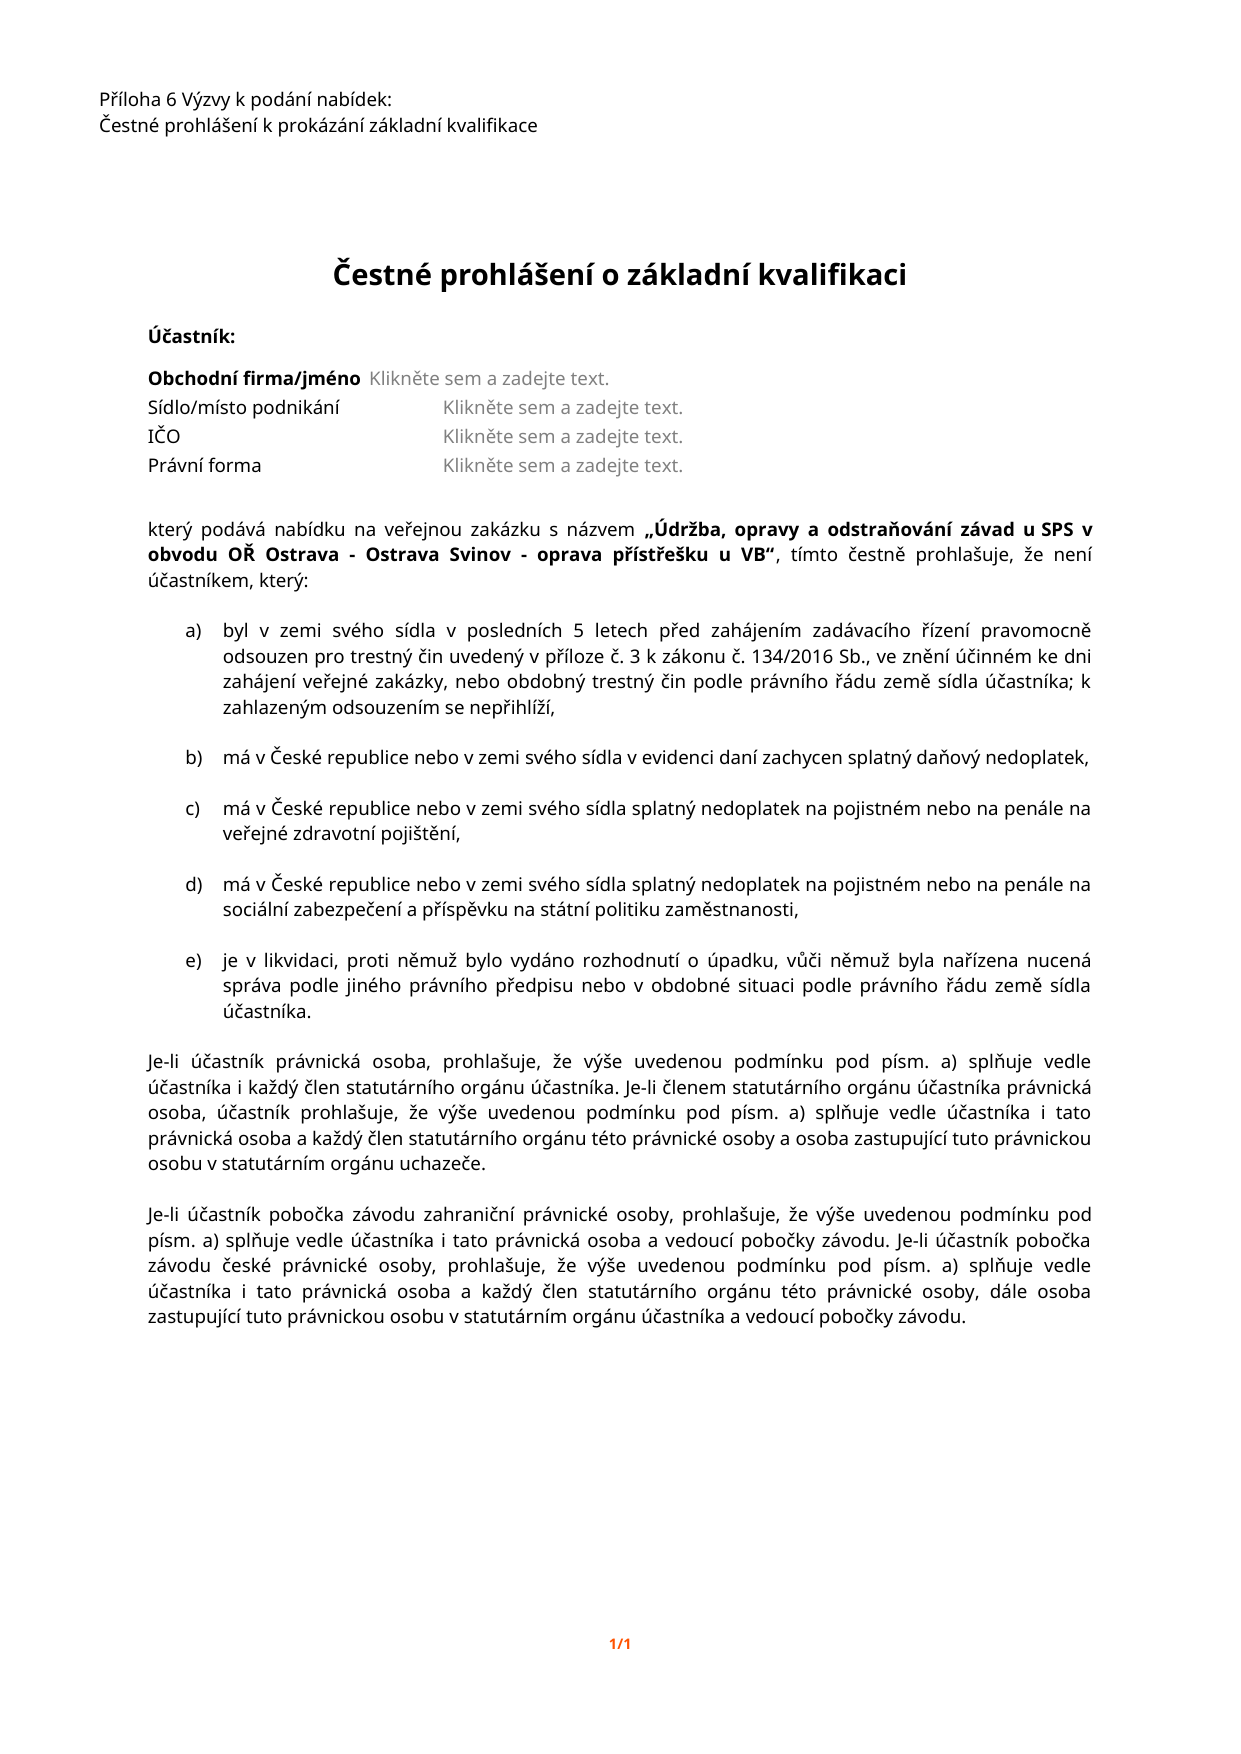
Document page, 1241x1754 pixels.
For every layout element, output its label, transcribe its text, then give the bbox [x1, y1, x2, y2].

list má v České republice nebo v zemi svého sídla splatný nedoplatek na pojistném nebo na penále na sociální zabezpečení a příspěvku na státní politiku zaměstnanosti, [185, 871, 1093, 922]
text který podává nabídku na veřejnou zakázku s názvem „Údržba, opravy a odstraňování závad u SPS v obvodu OŘ Ostrava - Ostrava Svinov - oprava přístřešku u VB“, tímto čestně prohlašuje, že není účastníkem, který: [148, 516, 1093, 592]
text Je-li účastník právnická osoba, prohlašuje, že výše uvedenou podmínku pod písm. a) splňuje vedle účastníka i každý člen statutárního orgánu účastníka. Je-li členem statutárního orgánu účastníka právnická osoba, účastník prohlašuje, že výše uvedenou podmínku pod písm. a) splňuje vedle účastníka i tato právnická osoba a každý člen statutárního orgánu této právnické osoby a osoba zastupující tuto právnickou osobu v statutárním orgánu uchazeče. [148, 1049, 1093, 1176]
list byl v zemi svého sídla v posledních 5 letech před zahájením zadávacího řízení pravomocně odsouzen pro trestný čin uvedený v příloze č. 3 k zákonu č. 134/2016 Sb., ve znění účinném ke dni zahájení veřejné zakázky, nebo obdobný trestný čin podle právního řádu země sídla účastníka; k zahlazeným odsouzením se nepřihlíží, [185, 617, 1093, 719]
title Čestné prohlášení o základní kvalifikaci [148, 254, 1093, 293]
text Právní forma [148, 449, 1093, 478]
text Účastník: [148, 318, 1093, 349]
list má v České republice nebo v zemi svého sídla splatný nedoplatek na pojistném nebo na penále na veřejné zdravotní pojištění, [185, 795, 1093, 846]
list je v likvidaci, proti němuž bylo vydáno rozhodnutí o úpadku, vůči němuž byla nařízena nucená správa podle jiného právního předpisu nebo v obdobné situaci podle právního řádu země sídla účastníka. [185, 947, 1093, 1024]
text Sídlo/místo podnikání [148, 391, 1093, 420]
list má v České republice nebo v zemi svého sídla v evidenci daní zachycen splatný daňový nedoplatek, [185, 744, 1093, 770]
text Je-li účastník pobočka závodu zahraniční právnické osoby, prohlašuje, že výše uvedenou podmínku pod písm. a) splňuje vedle účastníka i tato právnická osoba a vedoucí pobočky závodu. Je-li účastník pobočka závodu české právnické osoby, prohlašuje, že výše uvedenou podmínku pod písm. a) splňuje vedle účastníka i tato právnická osoba a každý člen statutárního orgánu této právnické osoby, dále osoba zastupující tuto právnickou osobu v statutárním orgánu účastníka a vedoucí pobočky závodu. [148, 1202, 1093, 1329]
text Obchodní firma/jméno [148, 362, 1093, 391]
text IČO [148, 420, 1093, 449]
